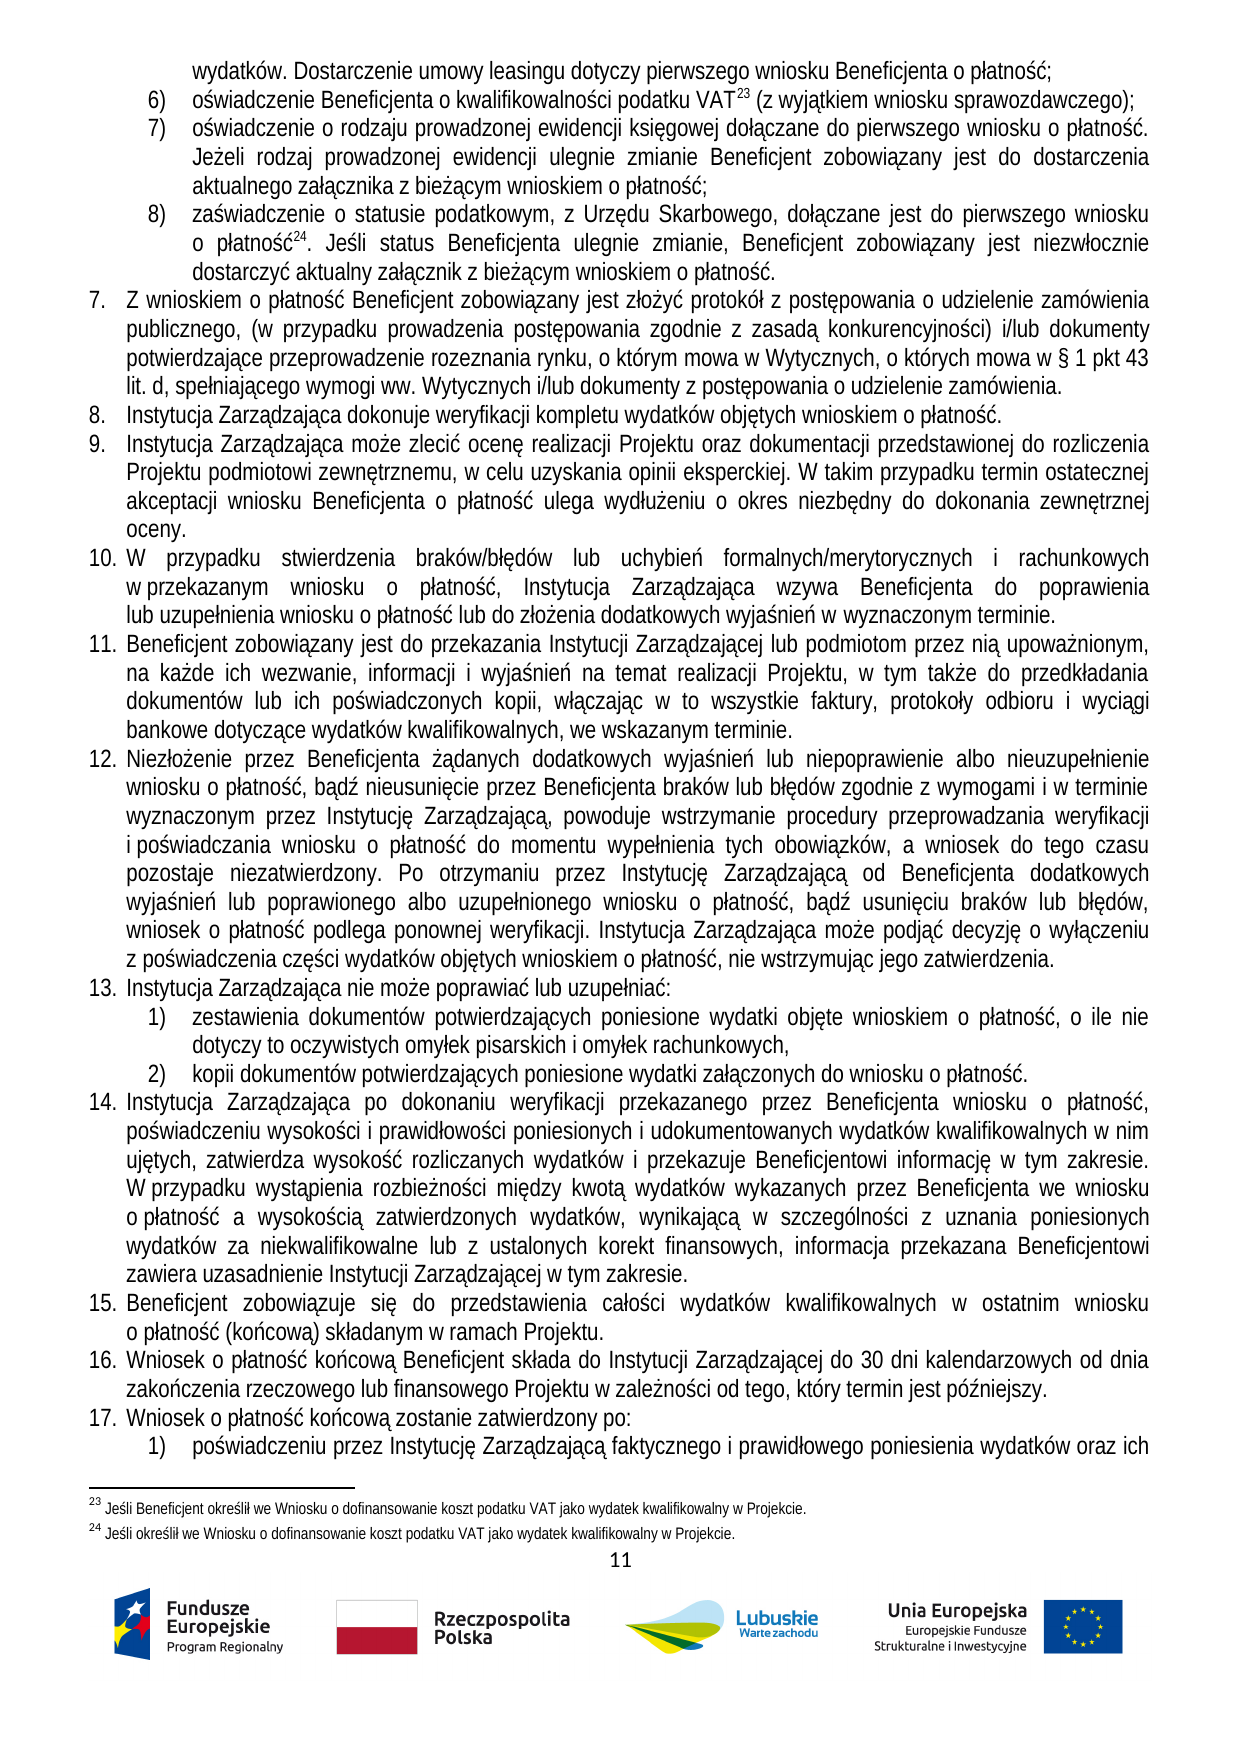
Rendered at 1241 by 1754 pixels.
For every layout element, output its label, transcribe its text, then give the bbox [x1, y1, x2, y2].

list Instytucja Zarządzająca po dokonaniu weryfikacji przekazanego przez Beneficjenta wniosku o płatność, poświadczeniu wysokości i prawidłowości poniesionych i udokumentowanych wydatków kwalifikowalnych w nim ujętych, zatwierdza wysokość rozliczanych wydatków i przekazuje Beneficjentowi informację w tym zakresie. W przypadku wystąpienia rozbieżności między kwotą wydatków wykazanych przez Beneficjenta we wniosku o płatność a wysokością zatwierdzonych wydatków, wynikającą w szczególności z uznania poniesionych wydatków za niekwalifikowalne lub z ustalonych korekt finansowych, informacja przekazana Beneficjentowi zawiera uzasadnienie Instytucji Zarządzającej w tym zakresie. [89, 1087, 1152, 1288]
list Instytucja Zarządzająca dokonuje weryfikacji kompletu wydatków objętych wnioskiem o płatność. [89, 400, 1152, 428]
list Beneficjent zobowiązany jest do przekazania Instytucji Zarządzającej lub podmiotom przez nią upoważnionym, na każde ich wezwanie, informacji i wyjaśnień na temat realizacji Projektu, w tym także do przedkładania dokumentów lub ich poświadczonych kopii, włączając w to wszystkie faktury, protokoły odbioru i wyciągi bankowe dotyczące wydatków kwalifikowalnych, we wskazanym terminie. [89, 629, 1152, 744]
list kopii dokumentów potwierdzających poniesione wydatki załączonych do wniosku o płatność. [148, 1059, 1152, 1087]
list Z wnioskiem o płatność Beneficjent zobowiązany jest złożyć protokół z postępowania o udzielenie zamówienia publicznego, (w przypadku prowadzenia postępowania zgodnie z zasadą konkurencyjności) i/lub dokumenty potwierdzające przeprowadzenie rozeznania rynku, o którym mowa w Wytycznych, o których mowa w § 1 pkt 43 lit. d, spełniającego wymogi ww. Wytycznych i/lub dokumenty z postępowania o udzielenie zamówienia. [89, 285, 1152, 400]
list Beneficjent zobowiązuje się do przedstawienia całości wydatków kwalifikowalnych w ostatnim wniosku o płatność (końcową) składanym w ramach Projektu. [89, 1288, 1152, 1345]
list Wniosek o płatność końcową Beneficjent składa do Instytucji Zarządzającej do 30 dni kalendarzowych od dnia zakończenia rzeczowego lub finansowego Projektu w zależności od tego, który termin jest późniejszy. [89, 1345, 1152, 1402]
list W przypadku stwierdzenia braków/błędów lub uchybień formalnych/merytorycznych i rachunkowych w przekazanym wniosku o płatność, Instytucja Zarządzająca wzywa Beneficjenta do poprawienia lub uzupełnienia wniosku o płatność lub do złożenia dodatkowych wyjaśnień w wyznaczonym terminie. [89, 543, 1152, 629]
text 6) oświadczenie Beneficjenta o kwalifikowalności podatku VAT (z wyjątkiem wniosku sprawozdawczego); [148, 85, 1152, 113]
list Niezłożenie przez Beneficjenta żądanych dodatkowych wyjaśnień lub niepoprawienie albo nieuzupełnienie wniosku o płatność, bądź nieusunięcie przez Beneficjenta braków lub błędów zgodnie z wymogami i w terminie wyznaczonym przez Instytucję Zarządzającą, powoduje wstrzymanie procedury przeprowadzania weryfikacji i poświadczania wniosku o płatność do momentu wypełnienia tych obowiązków, a wniosek do tego czasu pozostaje niezatwierdzony. Po otrzymaniu przez Instytucję Zarządzającą od Beneficjenta dodatkowych wyjaśnień lub poprawionego albo uzupełnionego wniosku o płatność, bądź usunięciu braków lub błędów, wniosek o płatność podlega ponownej weryfikacji. Instytucja Zarządzająca może podjąć decyzję o wyłączeniu z poświadczenia części wydatków objętych wnioskiem o płatność, nie wstrzymując jego zatwierdzenia. [89, 744, 1152, 973]
list Instytucja Zarządzająca nie może poprawiać lub uzupełniać: [89, 973, 1152, 1001]
picture [88, 1572, 1152, 1681]
text 8) zaświadczenie o statusie podatkowym, z Urzędu Skarbowego, dołączane jest do pierwszego wniosku o płatność. Jeśli status Beneficjenta ulegnie zmianie, Beneficjent zobowiązany jest niezwłocznie dostarczyć aktualny załącznik z bieżącym wnioskiem o płatność. [148, 199, 1152, 285]
text 7) oświadczenie o rodzaju prowadzonej ewidencji księgowej dołączane do pierwszego wniosku o płatność. Jeżeli rodzaj prowadzonej ewidencji ulegnie zmianie Beneficjent zobowiązany jest do dostarczenia aktualnego załącznika z bieżącym wnioskiem o płatność; [148, 113, 1152, 199]
list Wniosek o płatność końcową zostanie zatwierdzony po: [89, 1402, 1152, 1431]
list zestawienia dokumentów potwierdzających poniesione wydatki objęte wnioskiem o płatność, o ile nie dotyczy to oczywistych omyłek pisarskich i omyłek rachunkowych, [148, 1001, 1152, 1059]
list Instytucja Zarządzająca może zlecić ocenę realizacji Projektu oraz dokumentacji przedstawionej do rozliczenia Projektu podmiotowi zewnętrznemu, w celu uzyskania opinii eksperckiej. W takim przypadku termin ostatecznej akceptacji wniosku Beneficjenta o płatność ulega wydłużeniu o okres niezbędny do dokonania zewnętrznej oceny. [89, 428, 1152, 543]
list poświadczeniu przez Instytucję Zarządzającą faktycznego i prawidłowego poniesienia wydatków oraz ich kwalifikowalności; [148, 1431, 1152, 1460]
